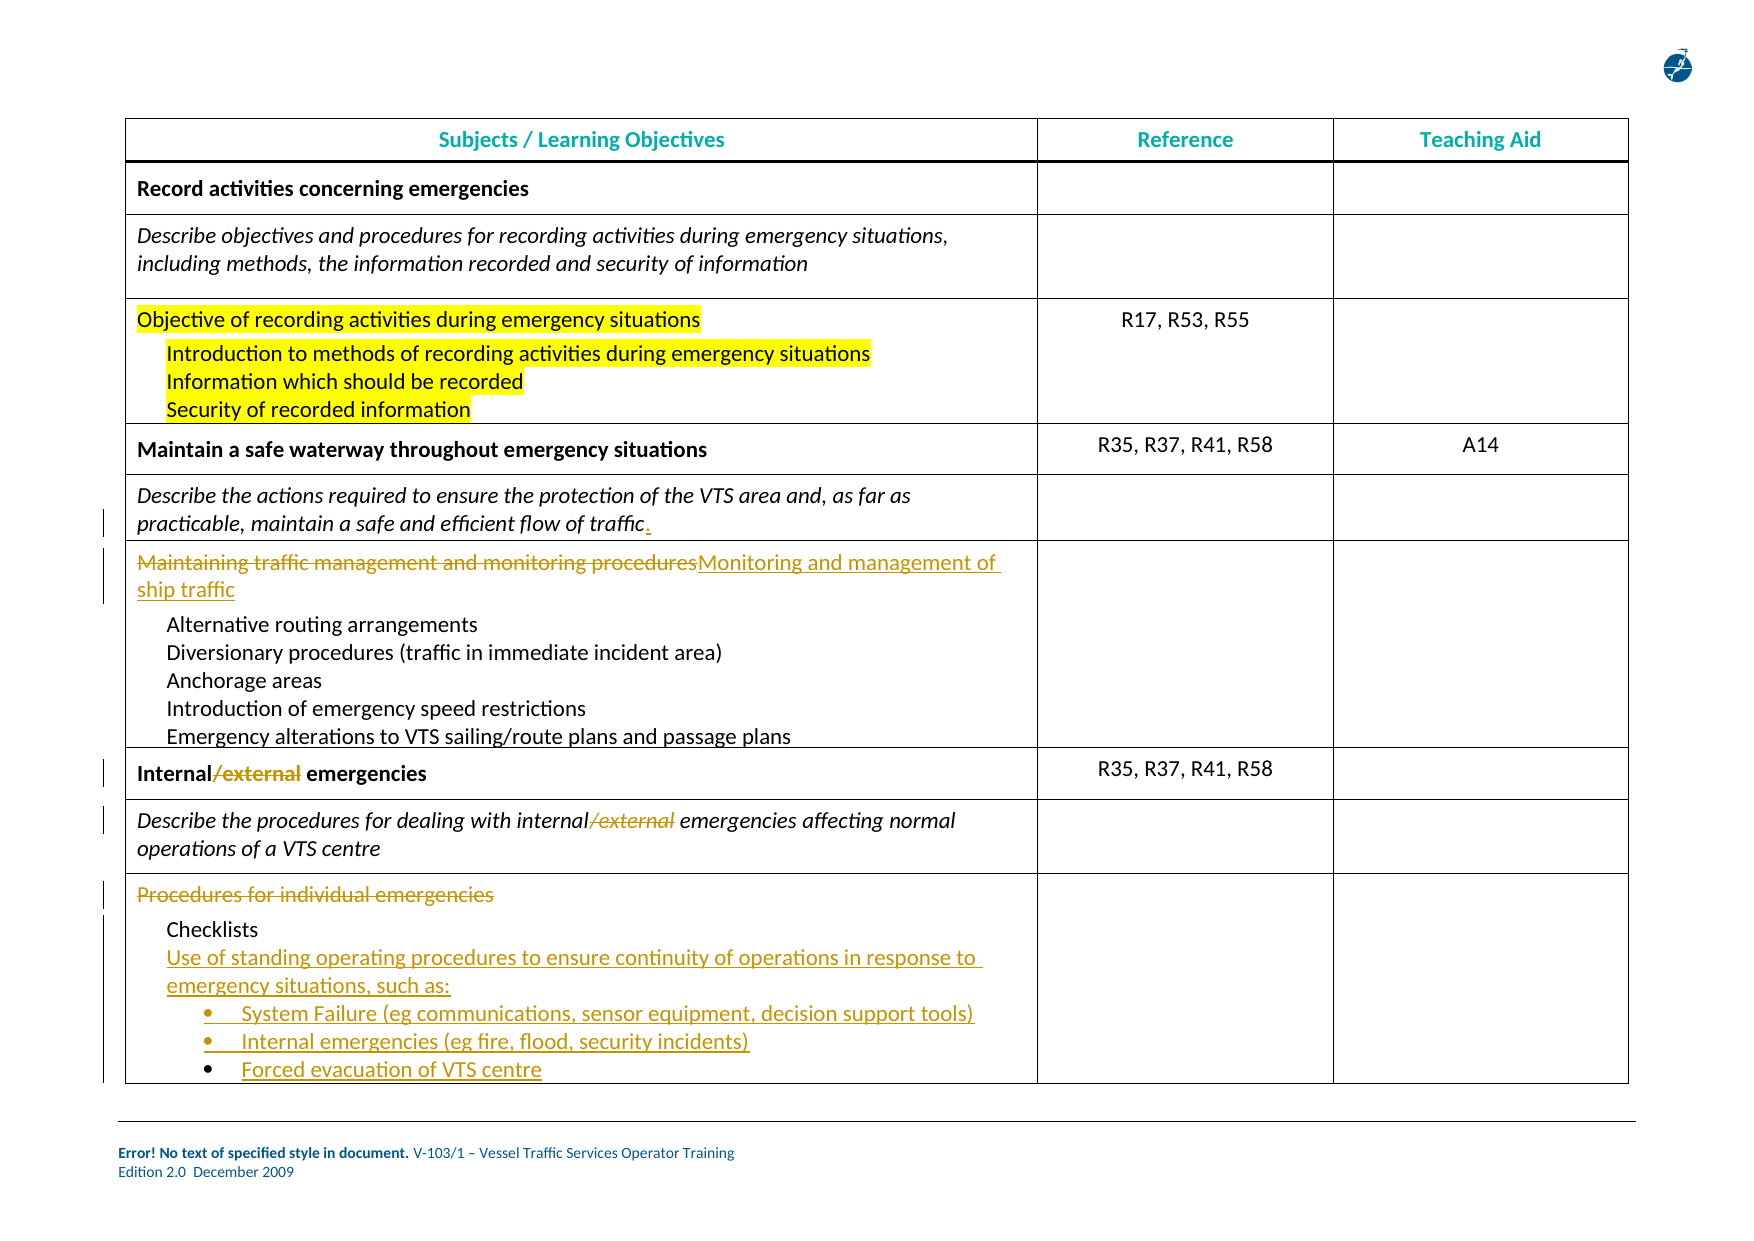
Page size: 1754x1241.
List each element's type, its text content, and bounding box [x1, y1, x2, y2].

table_cell A14 [1334, 424, 1628, 474]
table_cell [1334, 874, 1628, 1083]
table_cell Describe objectives and procedures for recording activities during emergency situations, including methods, the information recorded and security of information [126, 215, 1037, 297]
picture [1632, 0, 1751, 117]
table_cell R35, R37, R41, R58 [1038, 748, 1333, 799]
table_cell R17, R53, R55 [1038, 299, 1333, 423]
table_cell [1038, 163, 1333, 214]
table_cell Objective of recording activities during emergency situations Introduction to methods of recording activities during emergency situations Information which should be recorded Security of recorded information [126, 299, 1037, 423]
table_cell [1334, 748, 1628, 799]
table_header Reference [1038, 119, 1333, 160]
table_cell [1038, 215, 1333, 297]
table_cell [1334, 299, 1628, 423]
table_cell Internal emergencies [126, 748, 1037, 799]
table_cell [1334, 475, 1628, 540]
table_header Teaching Aid [1334, 119, 1628, 160]
table_cell [1334, 163, 1628, 214]
table_cell [1038, 475, 1333, 540]
table_cell Maintain a safe waterway throughout emergency situations [126, 424, 1037, 474]
table_cell R35, R37, R41, R58 [1038, 424, 1333, 474]
table_cell Checklists VTS Operations Communications Traffic image [126, 874, 1037, 1083]
table_cell Describe the actions required to ensure the protection of the VTS area and, as far as practicable, maintain a safe and efficient flow of traffic [126, 475, 1037, 540]
table_cell [1038, 541, 1333, 747]
table_cell Alternative routing arrangements Diversionary procedures (traffic in immediate incident area) Anchorage areas Introduction of emergency speed restrictions Emergency alterations to VTS sailing/route plans and passage plans [126, 541, 1037, 747]
table_cell [1334, 800, 1628, 873]
table_header Subjects / Learning Objectives [126, 119, 1037, 160]
table_cell [1038, 800, 1333, 873]
table_cell [1334, 215, 1628, 297]
table_cell Record activities concerning emergencies [126, 163, 1037, 214]
table_cell [1334, 541, 1628, 747]
table_cell Describe the procedures for dealing with internal emergencies affecting normal operations of a VTS centre [126, 800, 1037, 873]
table_cell [1038, 874, 1333, 1083]
